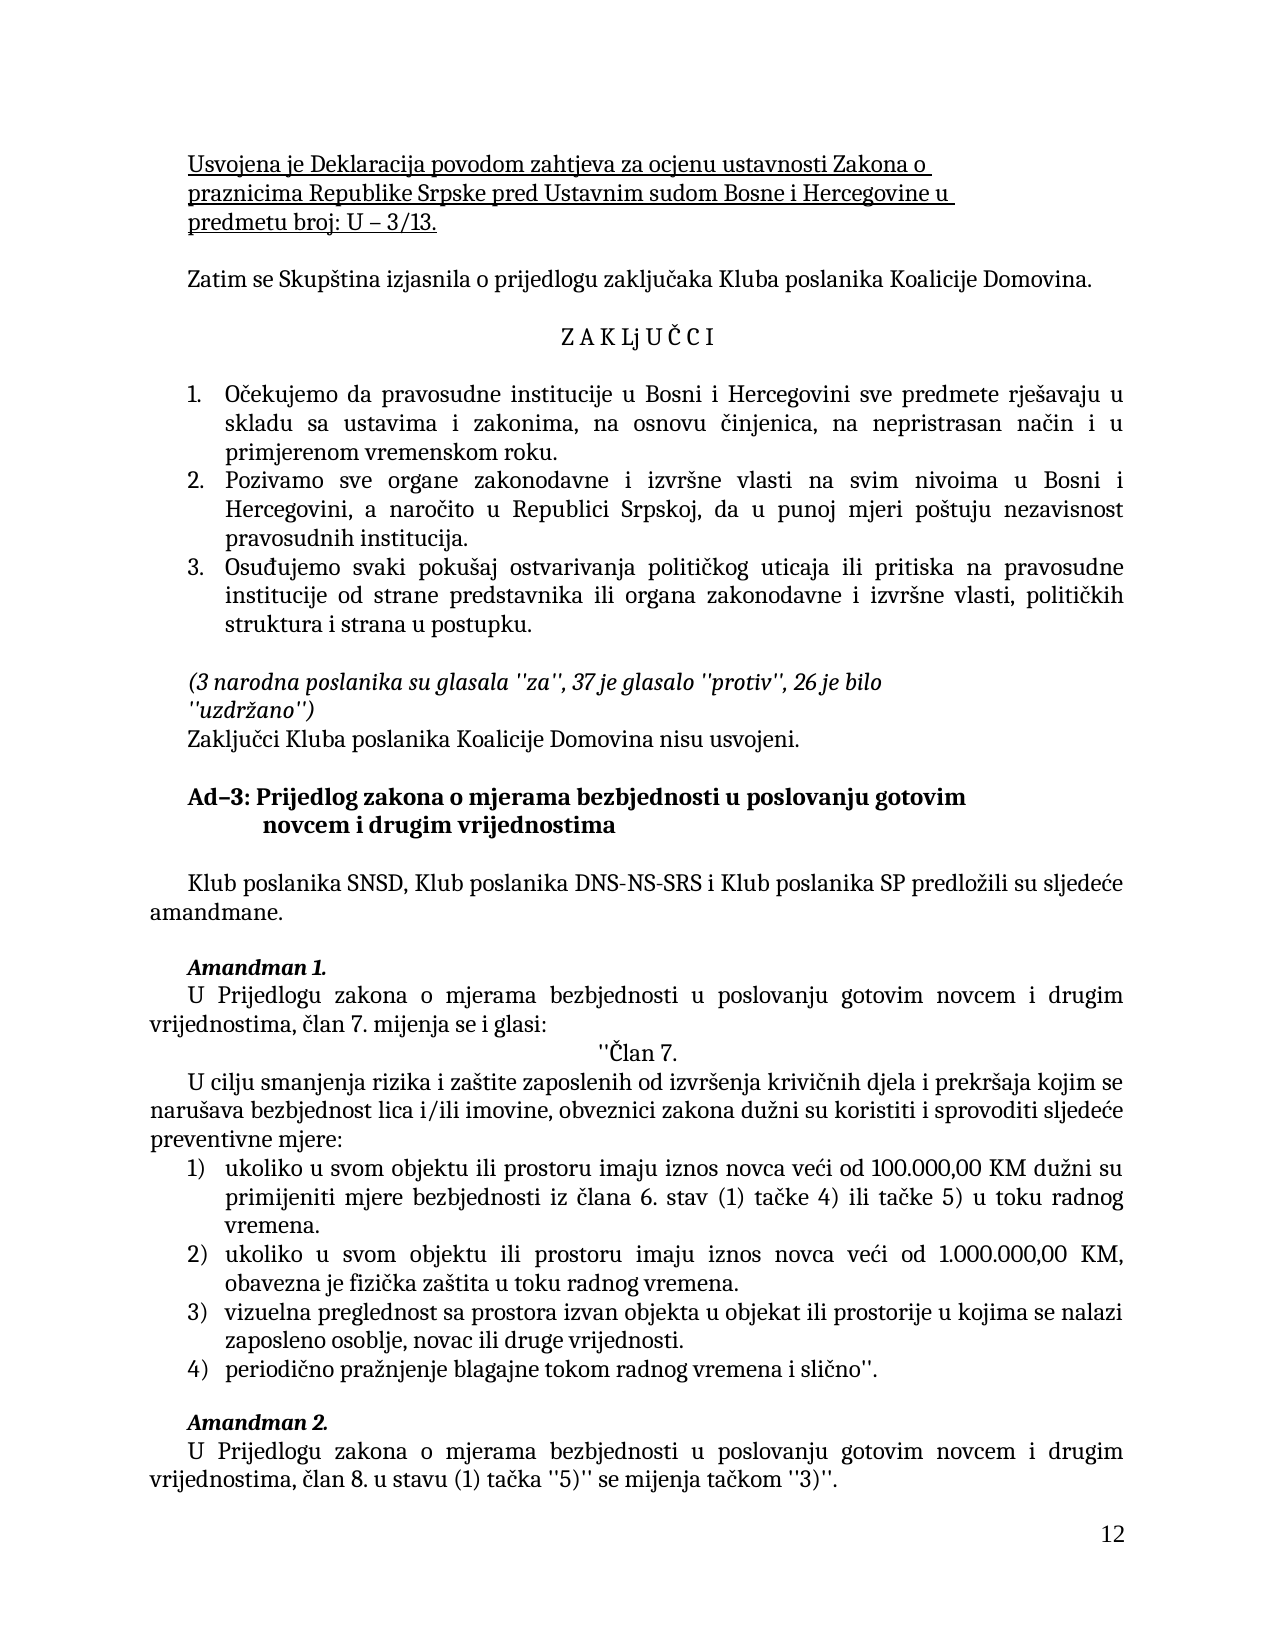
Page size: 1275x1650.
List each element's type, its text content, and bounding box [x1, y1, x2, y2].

text Zatim se Skupština izjasnila o prijedlogu zaključaka Kluba poslanika Koalicije Domovina. [150, 265, 1125, 294]
text Ad–3: Prijedlog zakona o mjerama bezbjednosti u poslovanju gotovim [150, 782, 1125, 811]
text U Prijedlogu zakona o mjerama bezbjednosti u poslovanju gotovim novcem i drugim vrijednostima, član 8. u stavu (1) tačka ''5)'' se mijenja tačkom ''3)''. [150, 1437, 1125, 1494]
text ''Član 7. [150, 1039, 1125, 1068]
text Amandman 1. [150, 955, 1125, 981]
list Osuđujemo svaki pokušaj ostvarivanja političkog uticaja ili pritiska na pravosudne institucije od strane predstavnika ili organa zakonodavne i izvršne vlasti, političkih struktura i strana u postupku. [187, 552, 1125, 639]
text (3 narodna poslanika su glasala ''za'', 37 je glasalo ''protiv'', 26 je bilo [150, 667, 1125, 696]
text novcem i drugim vrijednostima [150, 811, 1125, 840]
text U cilju smanjenja rizika i zaštite zaposlenih od izvršenja krivičnih djela i prekršaja kojim se narušava bezbjednost lica i/ili imovine, obveznici zakona dužni su koristiti i sprovoditi sljedeće preventivne mjere: [150, 1068, 1125, 1154]
list Pozivamo sve organe zakonodavne i izvršne vlasti na svim nivoima u Bosni i Hercegovini, a naročito u Republici Srpskoj, da u punoj mjeri poštuju nezavisnost pravosudnih institucija. [187, 466, 1125, 552]
list ukoliko u svom objektu ili prostoru imaju iznos novca veći od 1.000.000,00 KM, obavezna je fizička zaštita u toku radnog vremena. [187, 1240, 1125, 1298]
text praznicima Republike Srpske pred Ustavnim sudom Bosne i Hercegovine u [150, 179, 1125, 207]
text Usvojena je Deklaracija povodom zahtjeva za ocjenu ustavnosti Zakona o [150, 150, 1125, 179]
text Zaključci Kluba poslanika Koalicije Domovina nisu usvojeni. [150, 725, 1125, 754]
text ''uzdržano'') [150, 696, 1125, 725]
list Očekujemo da pravosudne institucije u Bosni i Hercegovini sve predmete rješavaju u skladu sa ustavima i zakonima, na osnovu činjenica, na nepristrasan način i u primjerenom vremenskom roku. [187, 380, 1125, 466]
list vizuelna preglednost sa prostora izvan objekta u objekat ili prostorije u kojima se nalazi zaposleno osoblje, novac ili druge vrijednosti. [187, 1298, 1125, 1355]
text Amandman 2. [187, 1410, 1125, 1437]
list periodično pražnjenje blagajne tokom radnog vremena i slično''. [187, 1355, 1125, 1384]
list ukoliko u svom objektu ili prostoru imaju iznos novca veći od 100.000,00 KM dužni su primijeniti mjere bezbjednosti iz člana 6. stav (1) tačke 4) ili tačke 5) u toku radnog vremena. [187, 1154, 1125, 1240]
text predmetu broj: U – 3/13. [150, 207, 1125, 236]
text Klub poslanika SNSD, Klub poslanika DNS-NS-SRS i Klub poslanika SP predložili su sljedeće amandmane. [150, 869, 1125, 926]
text U Prijedlogu zakona o mjerama bezbjednosti u poslovanju gotovim novcem i drugim vrijednostima, član 7. mijenja se i glasi: [150, 981, 1125, 1039]
text Z A K Lj U Č C I [150, 322, 1125, 351]
